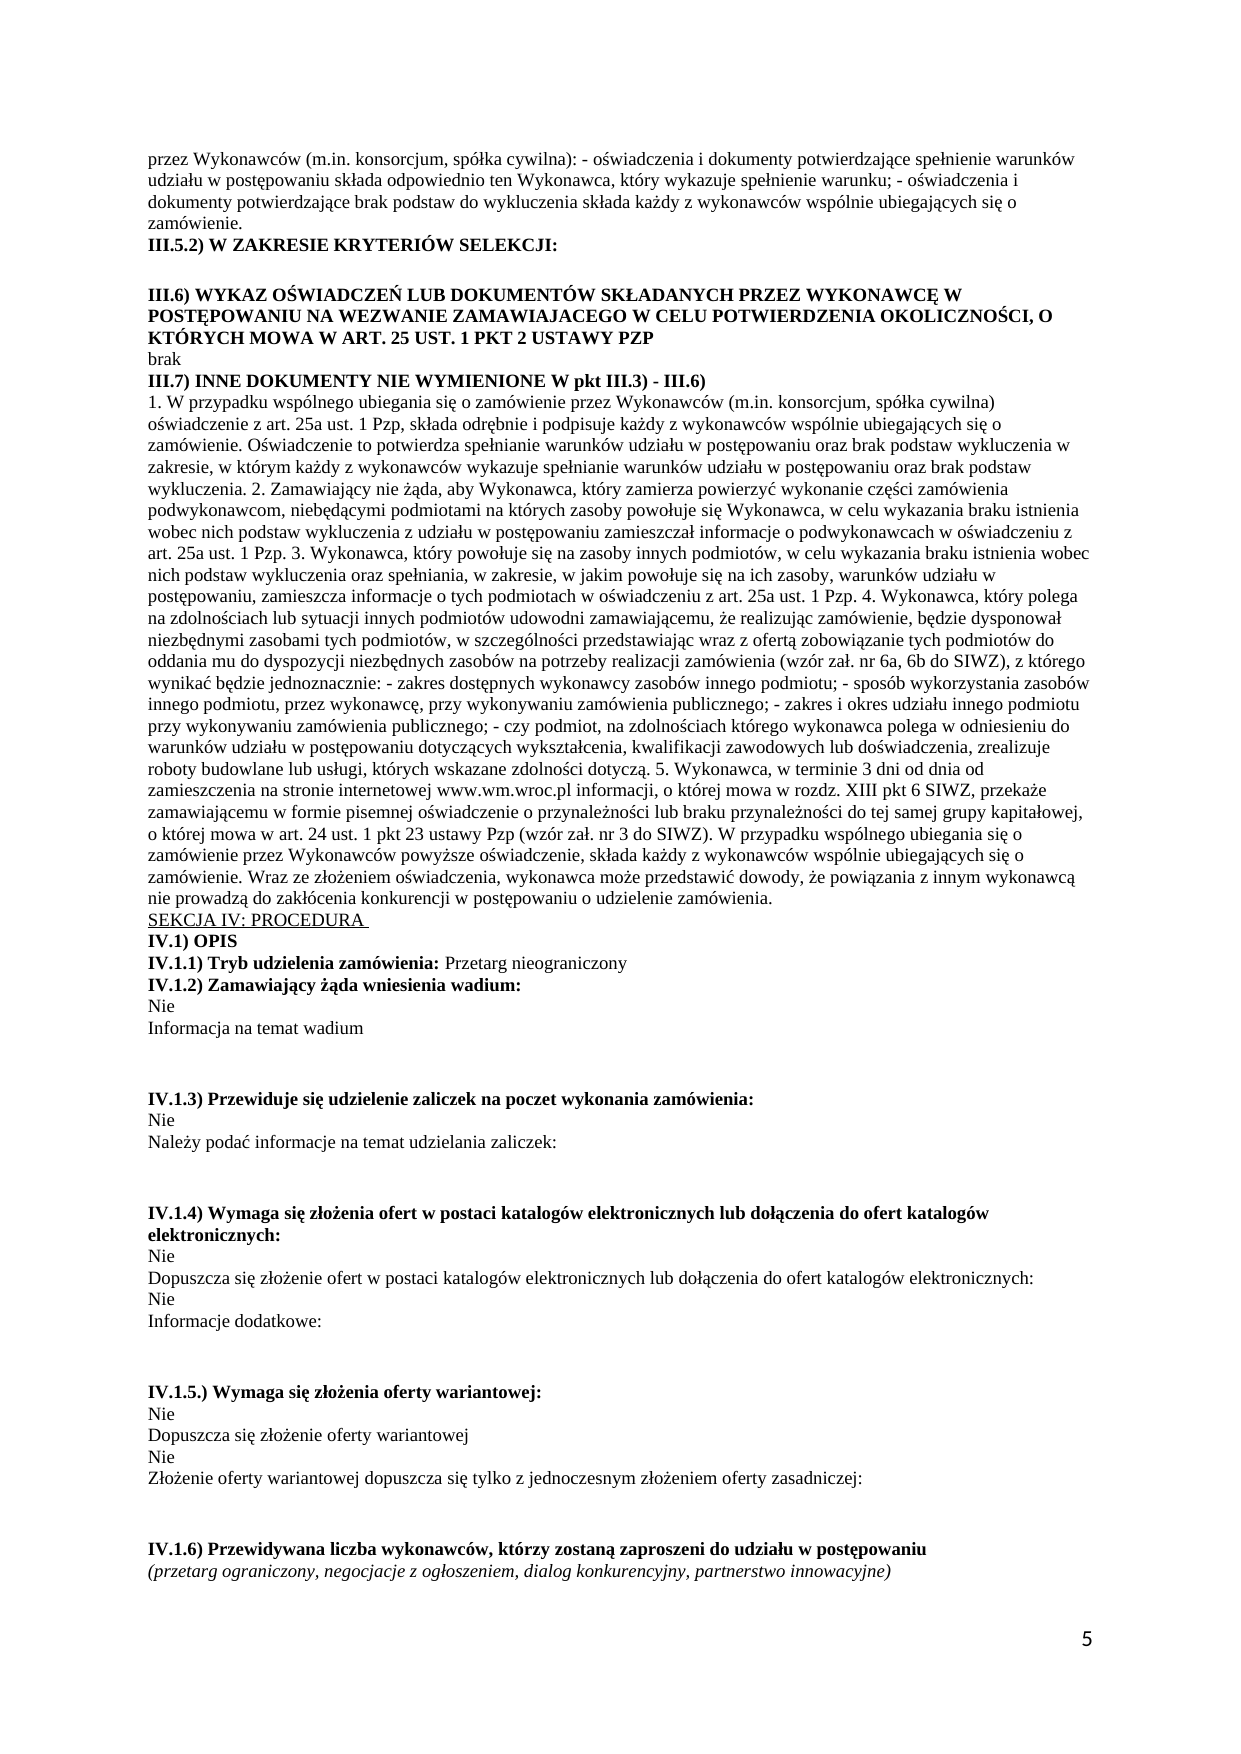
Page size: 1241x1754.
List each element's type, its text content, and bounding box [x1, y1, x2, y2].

text Nie Informacja na temat wadium [148, 995, 1093, 1066]
text brak [148, 348, 1093, 370]
text III.7) INNE DOKUMENTY NIE WYMIENIONE W pkt III.3) - III.6) [148, 370, 1093, 391]
text Nie Dopuszcza się złożenie oferty wariantowej Nie Złożenie oferty wariantowej dopuszcza się tylko z jednoczesnym złożeniem oferty zasadniczej: [148, 1402, 1093, 1517]
text IV.1.4) Wymaga się złożenia ofert w postaci katalogów elektronicznych lub dołączenia do ofert katalogów elektronicznych: [148, 1180, 1093, 1245]
text Nie Należy podać informacje na temat udzielania zaliczek: [148, 1109, 1093, 1180]
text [148, 148, 1093, 283]
text 1. W przypadku wspólnego ubiegania się o zamówienie przez Wykonawców (m.in. konsorcjum, spółka cywilna) oświadczenie z art. 25a ust. 1 Pzp, składa odrębnie i podpisuje każdy z wykonawców wspólnie ubiegających się o zamówienie. Oświadczenie to potwierdza spełnianie warunków udziału w postępowaniu oraz brak podstaw wykluczenia w zakresie, w którym każdy z wykonawców wykazuje spełnianie warunków udziału w postępowaniu oraz brak podstaw wykluczenia. 2. Zamawiający nie żąda, aby Wykonawca, który zamierza powierzyć wykonanie części zamówienia podwykonawcom, niebędącymi podmiotami na których zasoby powołuje się Wykonawca, w celu wykazania braku istnienia wobec nich podstaw wykluczenia z udziału w postępowaniu zamieszczał informacje o podwykonawcach w oświadczeniu z art. 25a ust. 1 Pzp. 3. Wykonawca, który powołuje się na zasoby innych podmiotów, w celu wykazania braku istnienia wobec nich podstaw wykluczenia oraz spełniania, w zakresie, w jakim powołuje się na ich zasoby, warunków udziału w postępowaniu, zamieszcza informacje o tych podmiotach w oświadczeniu z art. 25a ust. 1 Pzp. 4. Wykonawca, który polega na zdolnościach lub sytuacji innych podmiotów udowodni zamawiającemu, że realizując zamówienie, będzie dysponował niezbędnymi zasobami tych podmiotów, w szczególności przedstawiając wraz z ofertą zobowiązanie tych podmiotów do oddania mu do dyspozycji niezbędnych zasobów na potrzeby realizacji zamówienia (wzór zał. nr 6a, 6b do SIWZ), z którego wynikać będzie jednoznacznie: - zakres dostępnych wykonawcy zasobów innego podmiotu; - sposób wykorzystania zasobów innego podmiotu, przez wykonawcę, przy wykonywaniu zamówienia publicznego; - zakres i okres udziału innego podmiotu przy wykonywaniu zamówienia publicznego; - czy podmiot, na zdolnościach którego wykonawca polega w odniesieniu do warunków udziału w postępowaniu dotyczących wykształcenia, kwalifikacji zawodowych lub doświadczenia, zrealizuje roboty budowlane lub usługi, których wskazane zdolności dotyczą. 5. Wykonawca, w terminie 3 dni od dnia od zamieszczenia na stronie internetowej www.wm.wroc.pl informacji, o której mowa w rozdz. XIII pkt 6 SIWZ, przekaże zamawiającemu w formie pisemnej oświadczenie o przynależności lub braku przynależności do tej samej grupy kapitałowej, o której mowa w art. 24 ust. 1 pkt 23 ustawy Pzp (wzór zał. nr 3 do SIWZ). W przypadku wspólnego ubiegania się o zamówienie przez Wykonawców powyższe oświadczenie, składa każdy z wykonawców wspólnie ubiegających się o zamówienie. Wraz ze złożeniem oświadczenia, wykonawca może przedstawić dowody, że powiązania z innym wykonawcą nie prowadzą do zakłócenia konkurencji w postępowaniu o udzielenie zamówienia. [148, 391, 1093, 909]
text III.6) WYKAZ OŚWIADCZEŃ LUB DOKUMENTÓW SKŁADANYCH PRZEZ WYKONAWCĘ W POSTĘPOWANIU NA WEZWANIE ZAMAWIAJACEGO W CELU POTWIERDZENIA OKOLICZNOŚCI, O KTÓRYCH MOWA W ART. 25 UST. 1 PKT 2 USTAWY PZP [148, 283, 1093, 348]
text IV.1.3) Przewiduje się udzielenie zaliczek na poczet wykonania zamówienia: [148, 1066, 1093, 1109]
text IV.1.6) Przewidywana liczba wykonawców, którzy zostaną zaproszeni do udziału w postępowaniu (przetarg ograniczony, negocjacje z ogłoszeniem, dialog konkurencyjny, partnerstwo innowacyjne) [148, 1517, 1093, 1581]
text IV.1.5.) Wymaga się złożenia oferty wariantowej: [148, 1359, 1093, 1402]
text SEKCJA IV: PROCEDURA [148, 909, 1093, 930]
text IV.1) OPIS IV.1.1) Tryb udzielenia zamówienia: Przetarg nieograniczony IV.1.2) Zamawiający żąda wniesienia wadium: [148, 930, 1093, 995]
text Nie Dopuszcza się złożenie ofert w postaci katalogów elektronicznych lub dołączenia do ofert katalogów elektronicznych: Nie Informacje dodatkowe: [148, 1245, 1093, 1359]
